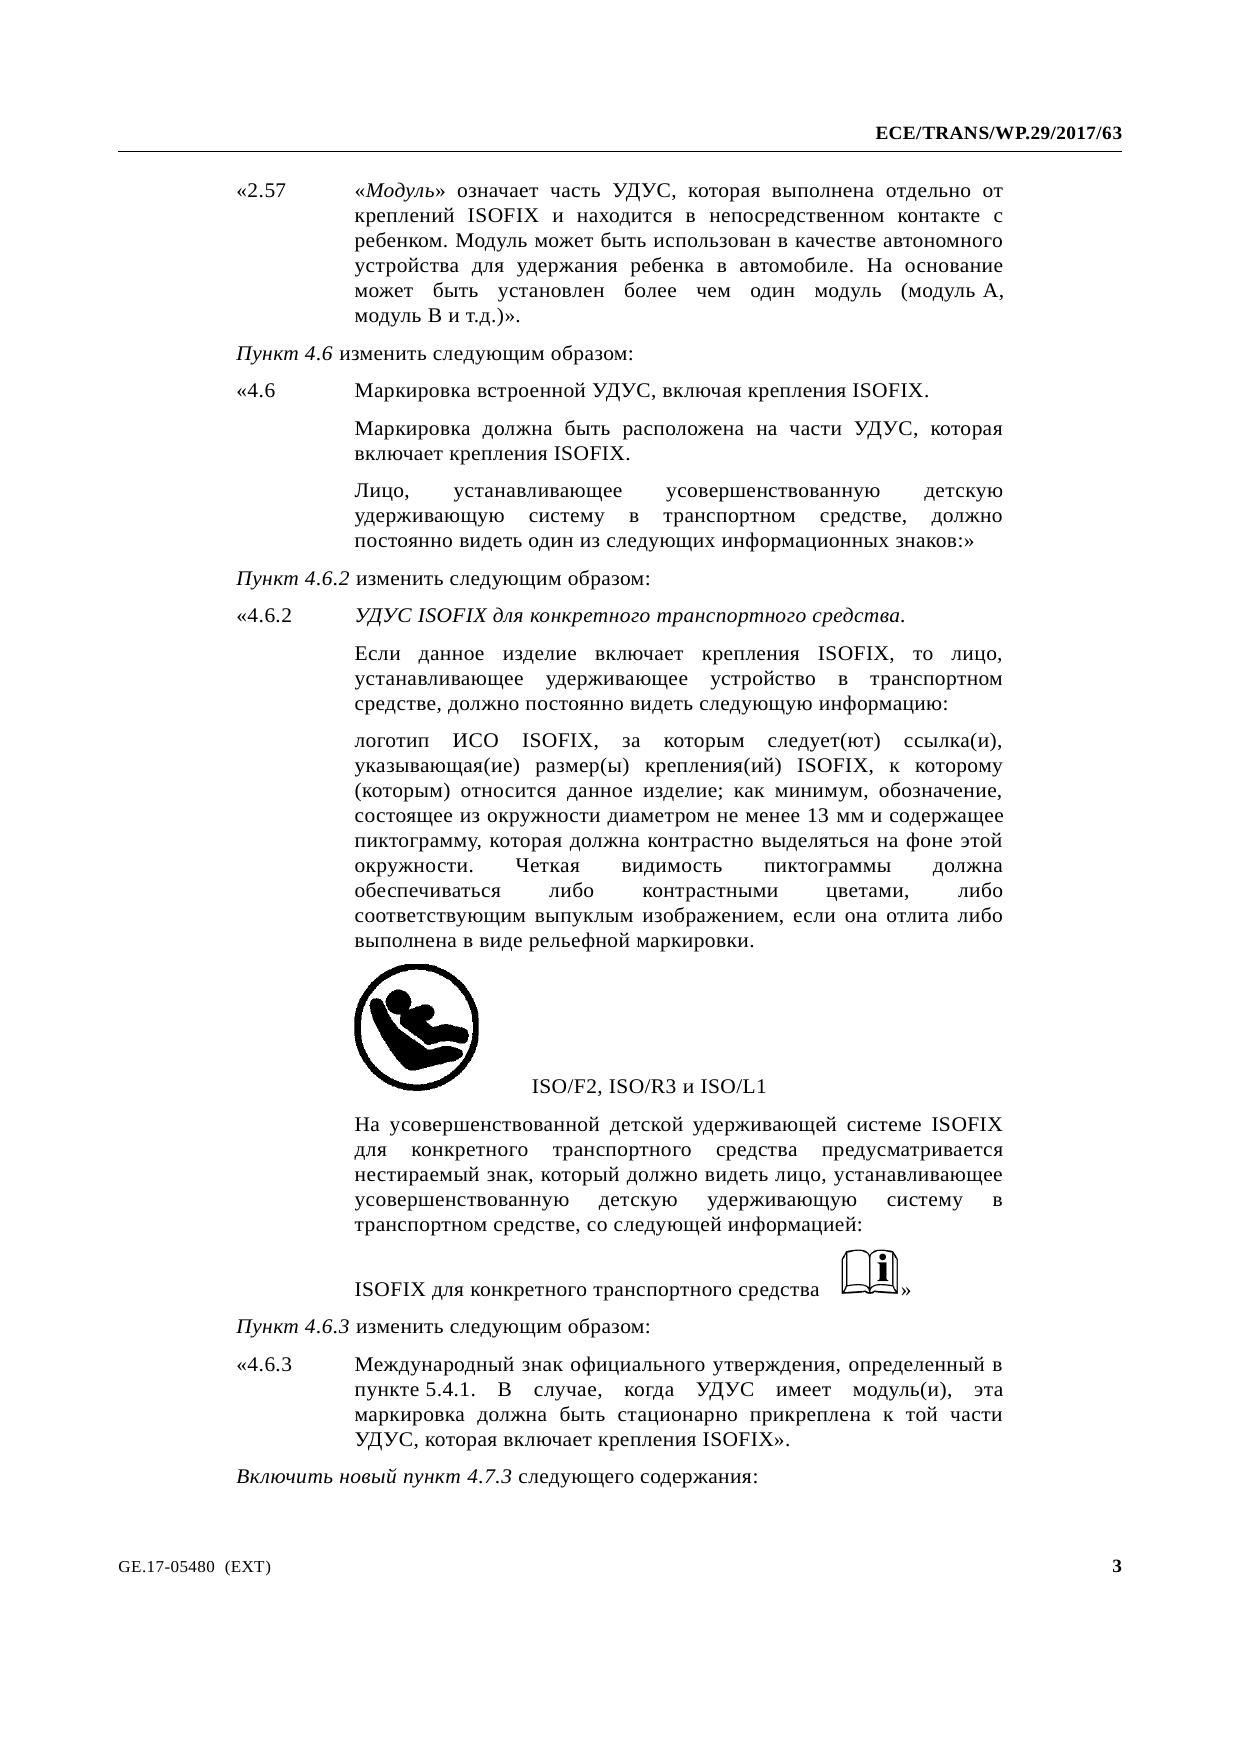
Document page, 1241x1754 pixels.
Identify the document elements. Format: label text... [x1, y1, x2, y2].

text «4.6.2 УДУС ISOFIX для конкретного транспортного средства. [236, 602, 1004, 627]
text «4.6.3 Международный знак официального утверждения, определенный в пункте 5.4.1. В случае, когда УДУС имеет модуль(и), эта маркировка должна быть стационарно прикреплена к той части УДУС, которая включает крепления ISOFIX». [236, 1351, 1004, 1451]
picture [354, 964, 479, 1094]
text Пункт 4.6 изменить следующим образом: [236, 340, 1004, 365]
text ISOFIX для конкретного транспортного средства » [354, 1248, 1004, 1301]
text На усовершенствованной детской удерживающей системе ISOFIX для конкретного транспортного средства предусматривается нестираемый знак, который должно видеть лицо, устанавливающее усовершенствованную детскую удерживающую систему в транспортном средстве, со следующей информацией: [354, 1111, 1004, 1236]
text Лицо, устанавливающее усовершенствованную детскую удерживающую систему в транспортном средстве, должно постоянно видеть один из следующих информационных знаков:» [354, 477, 1004, 552]
text логотип ИСО ISOFIX, за которым следует(ют) ссылка(и), указывающая(ие) размер(ы) крепления(ий) ISOFIX, к которому (которым) относится данное изделие; как минимум, обозначение, состоящее из окружности диаметром не менее 13 мм и содержащее пиктограмму, которая должна контрастно выделяться на фоне этой окружности. Четкая видимость пиктограммы должна обеспечиваться либо контрастными цветами, либо соответствующим выпуклым изображением, если она отлита либо выполнена в виде рельефной маркировки. [354, 727, 1004, 952]
text «4.6 Маркировка встроенной УДУС, включая крепления ISOFIX. [236, 377, 1004, 402]
text Пункт 4.6.3 изменить следующим образом: [236, 1313, 1004, 1338]
text Пункт 4.6.2 изменить следующим образом: [236, 565, 1004, 590]
text Если данное изделие включает крепления ISOFIX, то лицо, устанавливающее удерживающее устройство в транспортном средстве, должно постоянно видеть следующую информацию: [354, 640, 1004, 715]
text Включить новый пункт 4.7.3 следующего содержания: [236, 1463, 1004, 1488]
text ISO/F2, ISO/R3 и ISO/L1 [354, 965, 1004, 1098]
text Маркировка должна быть расположена на части УДУС, которая включает крепления ISOFIX. [354, 415, 1004, 465]
text «2.57 «Модуль» означает часть УДУС, которая выполнена отдельно от креплений ISOFIX и находится в непосредственном контакте с ребенком. Модуль может быть использован в качестве автономного устройства для удержания ребенка в автомобиле. На основание может быть установлен более чем один модуль (модуль А, модуль B и т.д.)». [236, 177, 1004, 327]
picture [838, 1248, 901, 1297]
